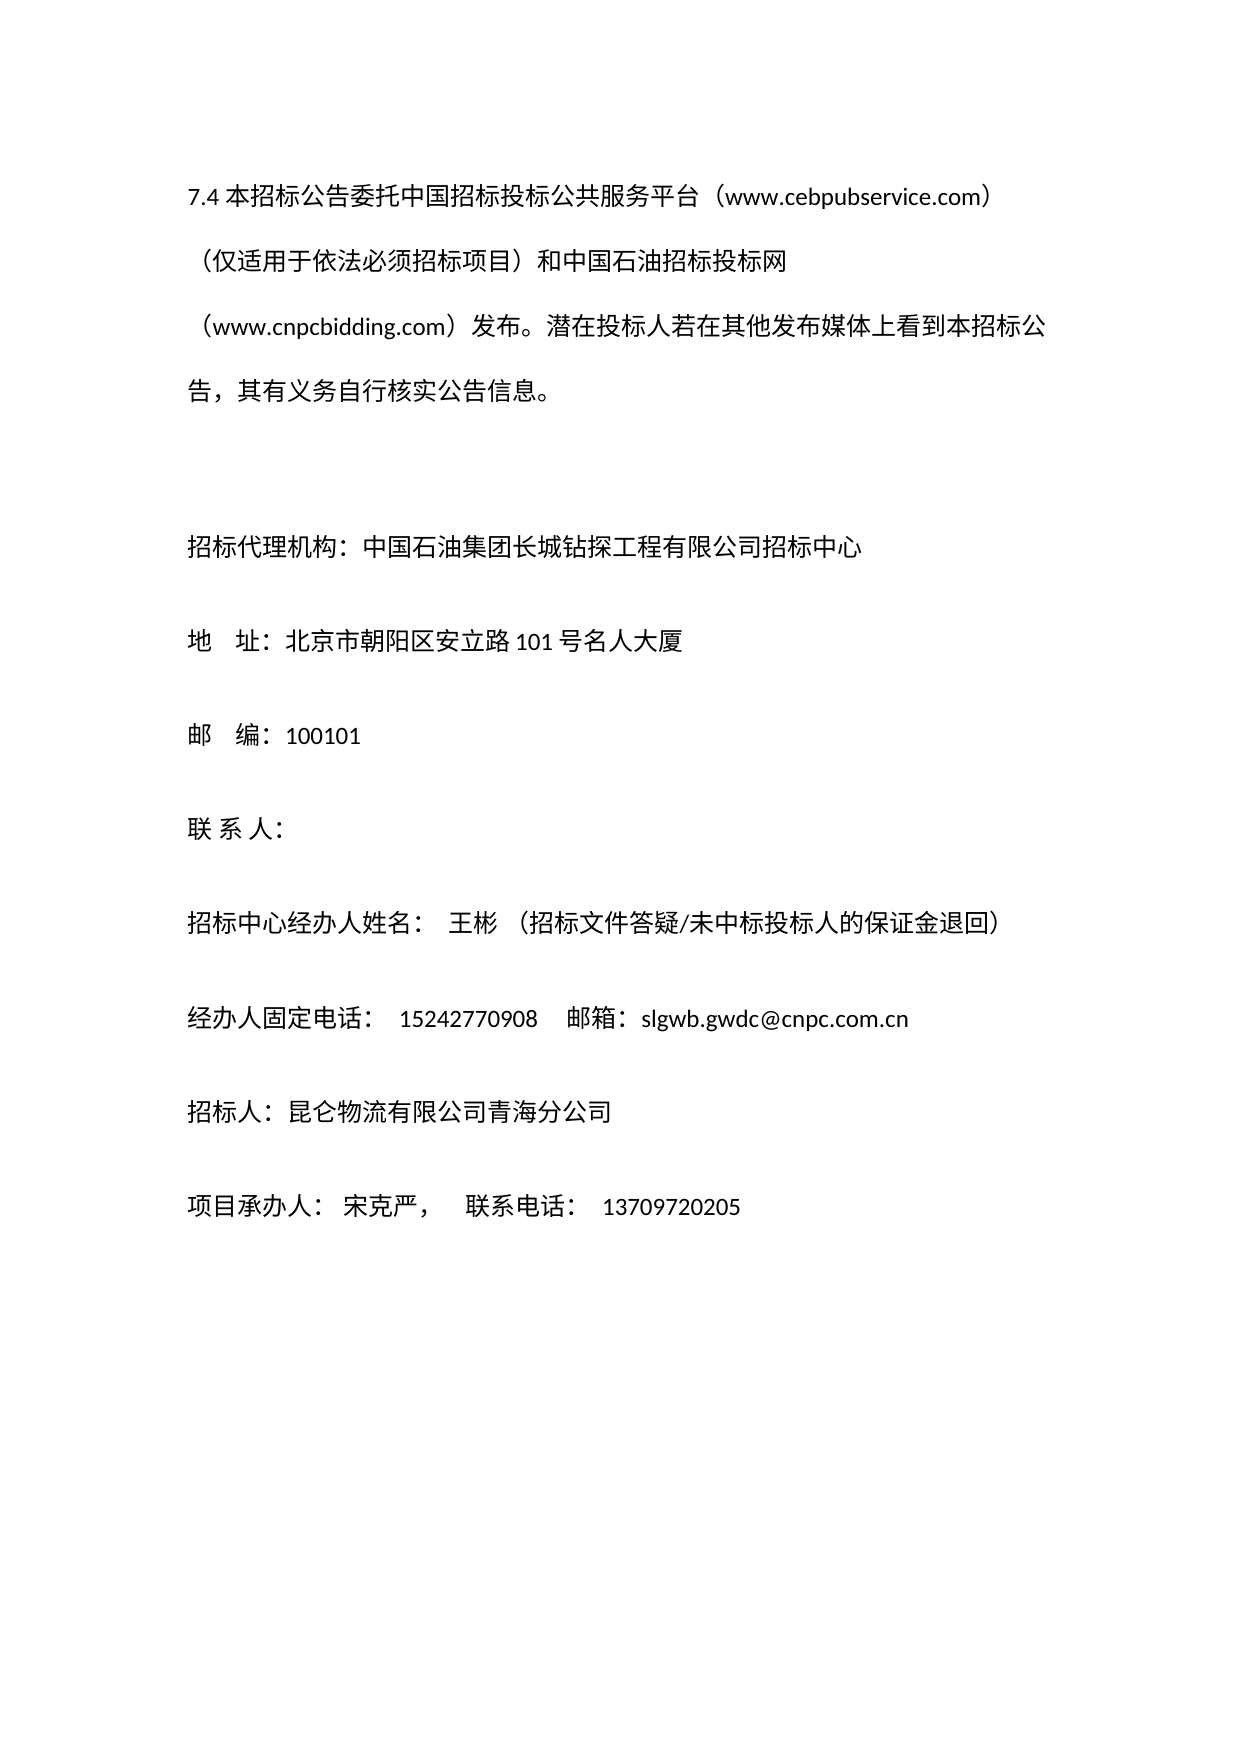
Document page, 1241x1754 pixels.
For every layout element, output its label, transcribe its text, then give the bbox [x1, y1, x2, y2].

text 项目承办人： 宋克严， 联系电话： 13709720205 [187, 1172, 1053, 1237]
text 邮 编：100101 [187, 701, 1053, 766]
text 招标中心经办人姓名： 王彬 （招标文件答疑/未中标投标人的保证金退回） [187, 889, 1053, 954]
text 招标人：昆仑物流有限公司青海分公司 [187, 1078, 1053, 1143]
text 地 址：北京市朝阳区安立路101号名人大厦 [187, 607, 1053, 672]
text 7.4 本招标公告委托中国招标投标公共服务平台（www.cebpubservice.com）（仅适用于依法必须招标项目）和中国石油招标投标网（www.cnpcbidding.com）发布。潜在投标人若在其他发布媒体上看到本招标公告，其有义务自行核实公告信息。 [187, 162, 1053, 422]
text 经办人固定电话： 15242770908 邮箱：slgwb.gwdc@cnpc.com.cn [187, 984, 1053, 1049]
text 联 系 人： [187, 795, 1053, 860]
text 招标代理机构：中国石油集团长城钻探工程有限公司招标中心 [187, 513, 1053, 578]
